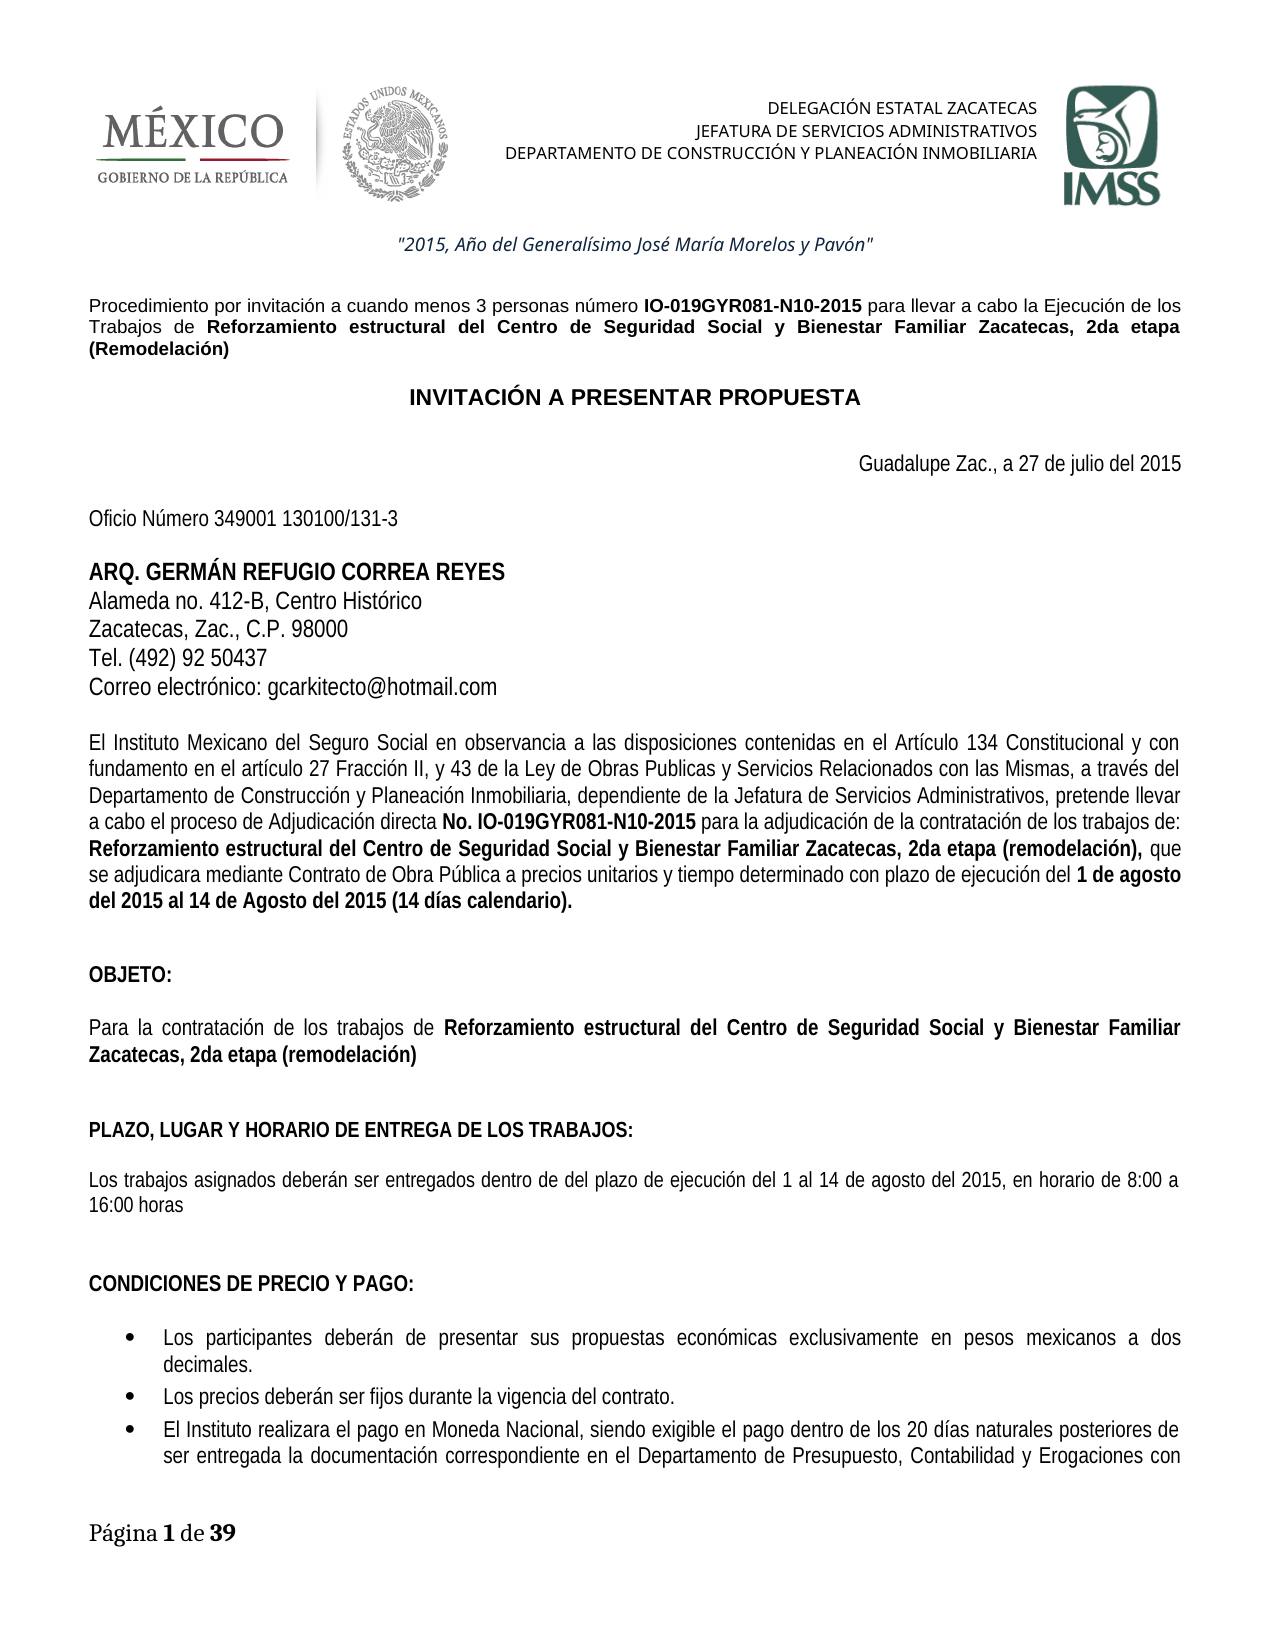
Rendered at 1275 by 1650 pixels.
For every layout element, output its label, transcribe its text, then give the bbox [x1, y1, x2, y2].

text CONDICIONES DE PRECIO Y PAGO: [89, 1270, 1181, 1297]
text Para la contratación de los trabajos de Reforzamiento estructural del Centro de Seguridad Social y Bienestar Familiar Zacatecas, 2da etapa (remodelación) [89, 1014, 1181, 1067]
picture [88, 73, 455, 213]
text PLAZO, LUGAR Y HORARIO DE ENTREGA DE LOS TRABAJOS: [89, 1117, 1181, 1142]
text Oficio Número 349001 130100/131-3 [89, 504, 1181, 531]
text Correo electrónico: gcarkitecto@hotmail.com [89, 672, 1181, 700]
text ARQ. GERMÁN REFUGIO CORREA REYES [89, 557, 1181, 586]
list Los participantes deberán de presentar sus propuestas económicas exclusivamente en pesos mexicanos a dos decimales. [126, 1324, 1181, 1377]
text Alameda no. 412-B, Centro Histórico [89, 586, 1181, 614]
text El Instituto Mexicano del Seguro Social en observancia a las disposiciones contenidas en el Artículo 134 Constitucional y con fundamento en el artículo 27 Fracción II, y 43 de la Ley de Obras Publicas y Servicios Relacionados con las Mismas, a través del Departamento de Construcción y Planeación Inmobiliaria, dependiente de la Jefatura de Servicios Administrativos, pretende llevar a cabo el proceso de Adjudicación directa No. IO-019GYR081-N10-2015 para la adjudicación de la contratación de los trabajos de: Reforzamiento estructural del Centro de Seguridad Social y Bienestar Familiar Zacatecas, 2da etapa (remodelación), que se adjudicara mediante Contrato de Obra Pública a precios unitarios y tiempo determinado con plazo de ejecución del 1 de agosto del 2015 al 14 de Agosto del 2015 (14 días calendario). [89, 729, 1181, 913]
text Tel. (492) 92 50437 [89, 643, 1181, 672]
list Los precios deberán ser fijos durante la vigencia del contrato. [126, 1383, 1181, 1410]
text Los trabajos asignados deberán ser entregados dentro de del plazo de ejecución del 1 al 14 de agosto del 2015, en horario de 8:00 a 16:00 horas [89, 1167, 1181, 1217]
picture [1059, 73, 1163, 213]
text Guadalupe Zac., a 27 de julio del 2015 [89, 449, 1181, 476]
subtitle INVITACIÓN A PRESENTAR PROPUESTA [89, 384, 1181, 411]
text OBJETO: [89, 961, 1181, 988]
text Zacatecas, Zac., C.P. 98000 [89, 614, 1181, 643]
